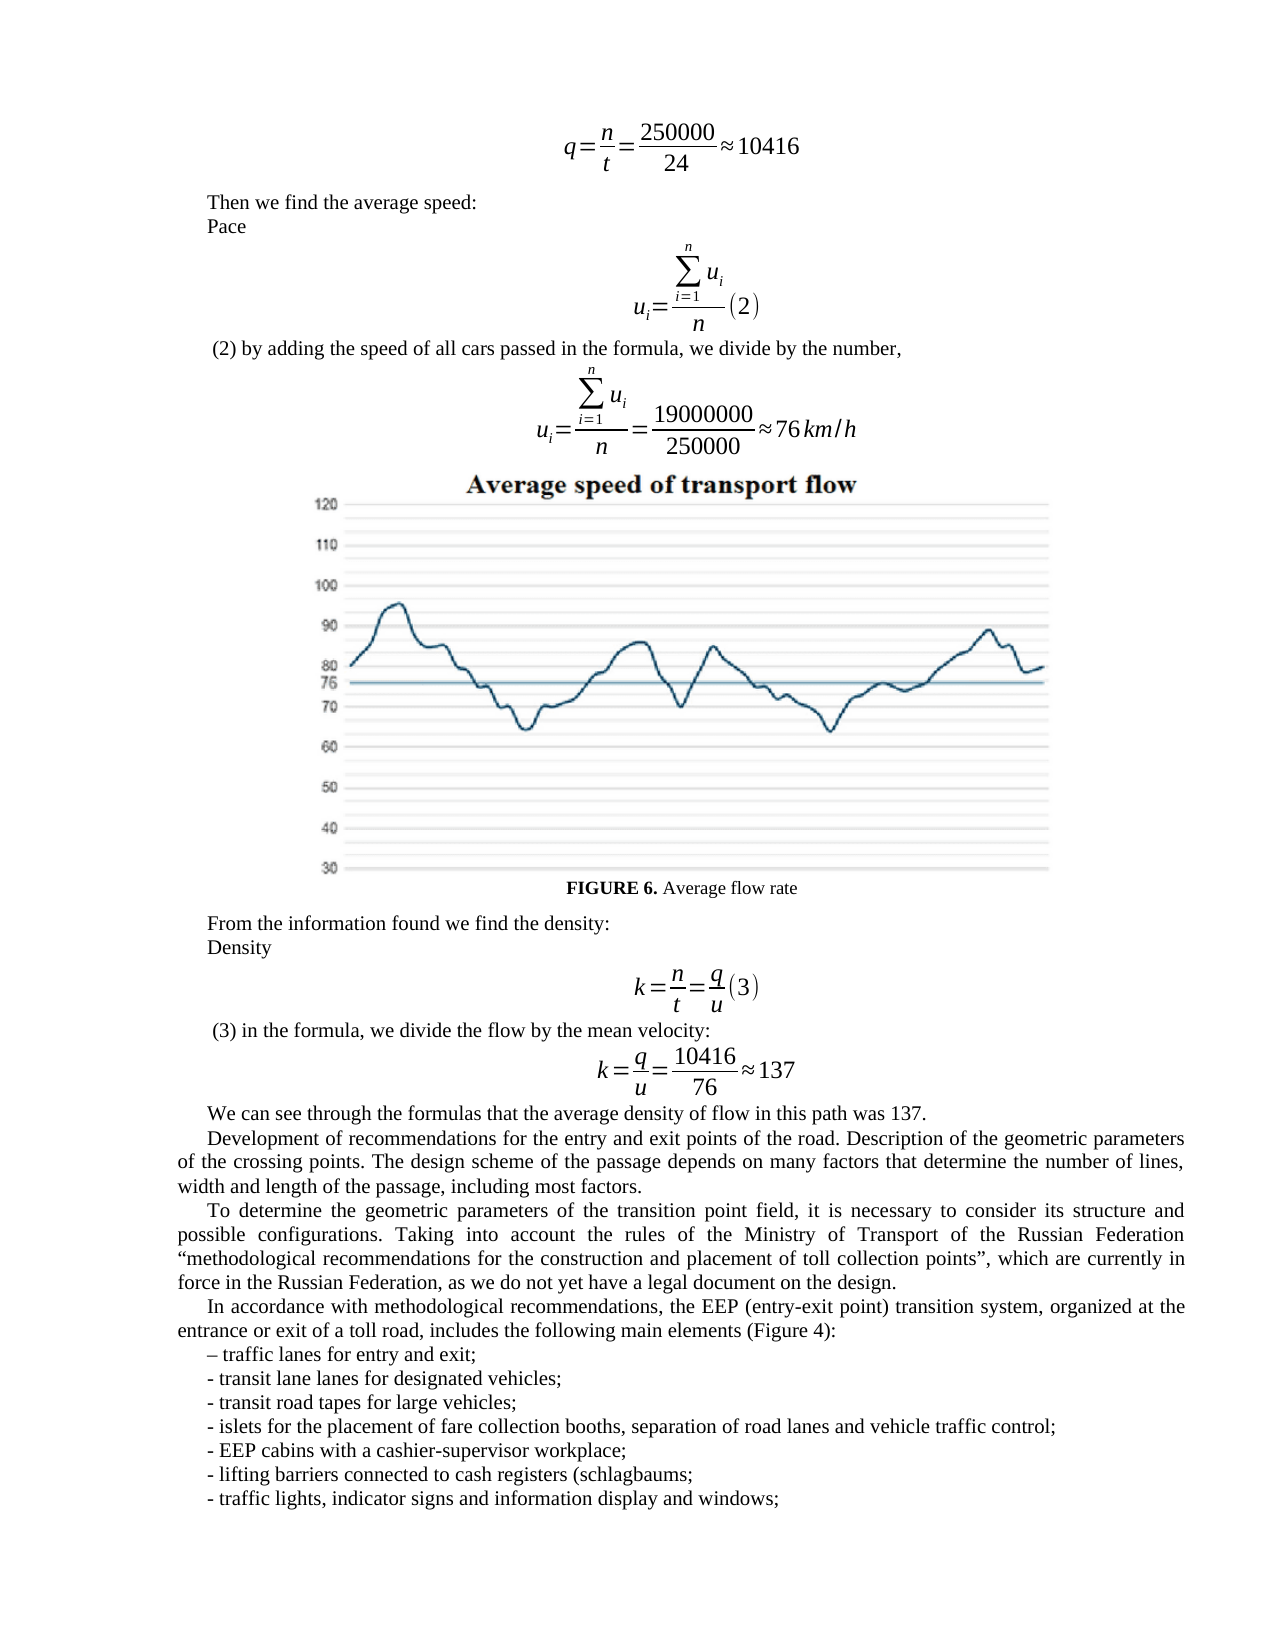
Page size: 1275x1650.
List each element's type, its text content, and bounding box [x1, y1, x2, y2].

text - islets for the placement of fare collection booths, separation of road lanes and vehicle traffic control; [177, 1414, 1186, 1438]
text Density [177, 935, 1186, 959]
text FIGURE 6. Average flow rate [177, 877, 1186, 899]
text - lifting barriers connected to cash registers (schlagbaums; [177, 1462, 1186, 1486]
text In accordance with methodological recommendations, the EEP (entry-exit point) transition system, organized at the entrance or exit of a toll road, includes the following main elements (Figure 4): [177, 1294, 1186, 1342]
text - EEP cabins with a cashier-supervisor workplace; [177, 1438, 1186, 1462]
text Then we find the average speed: [177, 189, 1186, 214]
text We can see through the formulas that the average density of flow in this path was 137. [177, 1101, 1186, 1125]
text (2) by adding the speed of all cars passed in the formula, we divide by the number, [177, 336, 1186, 360]
text From the information found we find the density: [177, 911, 1186, 935]
text Pace [177, 214, 1186, 238]
picture [310, 471, 1054, 877]
text Development of recommendations for the entry and exit points of the road. Description of the geometric parameters of the crossing points. The design scheme of the passage depends on many factors that determine the number of lines, width and length of the passage, including most factors. [177, 1125, 1186, 1198]
text - traffic lights, indicator signs and information display and windows; [177, 1486, 1186, 1510]
text - transit lane lanes for designated vehicles; [177, 1366, 1186, 1390]
text - transit road tapes for large vehicles; [177, 1390, 1186, 1414]
text – traffic lanes for entry and exit; [177, 1342, 1186, 1366]
text To determine the geometric parameters of the transition point field, it is necessary to consider its structure and possible configurations. Taking into account the rules of the Ministry of Transport of the Russian Federation “methodological recommendations for the construction and placement of toll collection points”, which are currently in force in the Russian Federation, as we do not yet have a legal document on the design. [177, 1198, 1186, 1294]
text (3) in the formula, we divide the flow by the mean velocity: [177, 1018, 1186, 1042]
